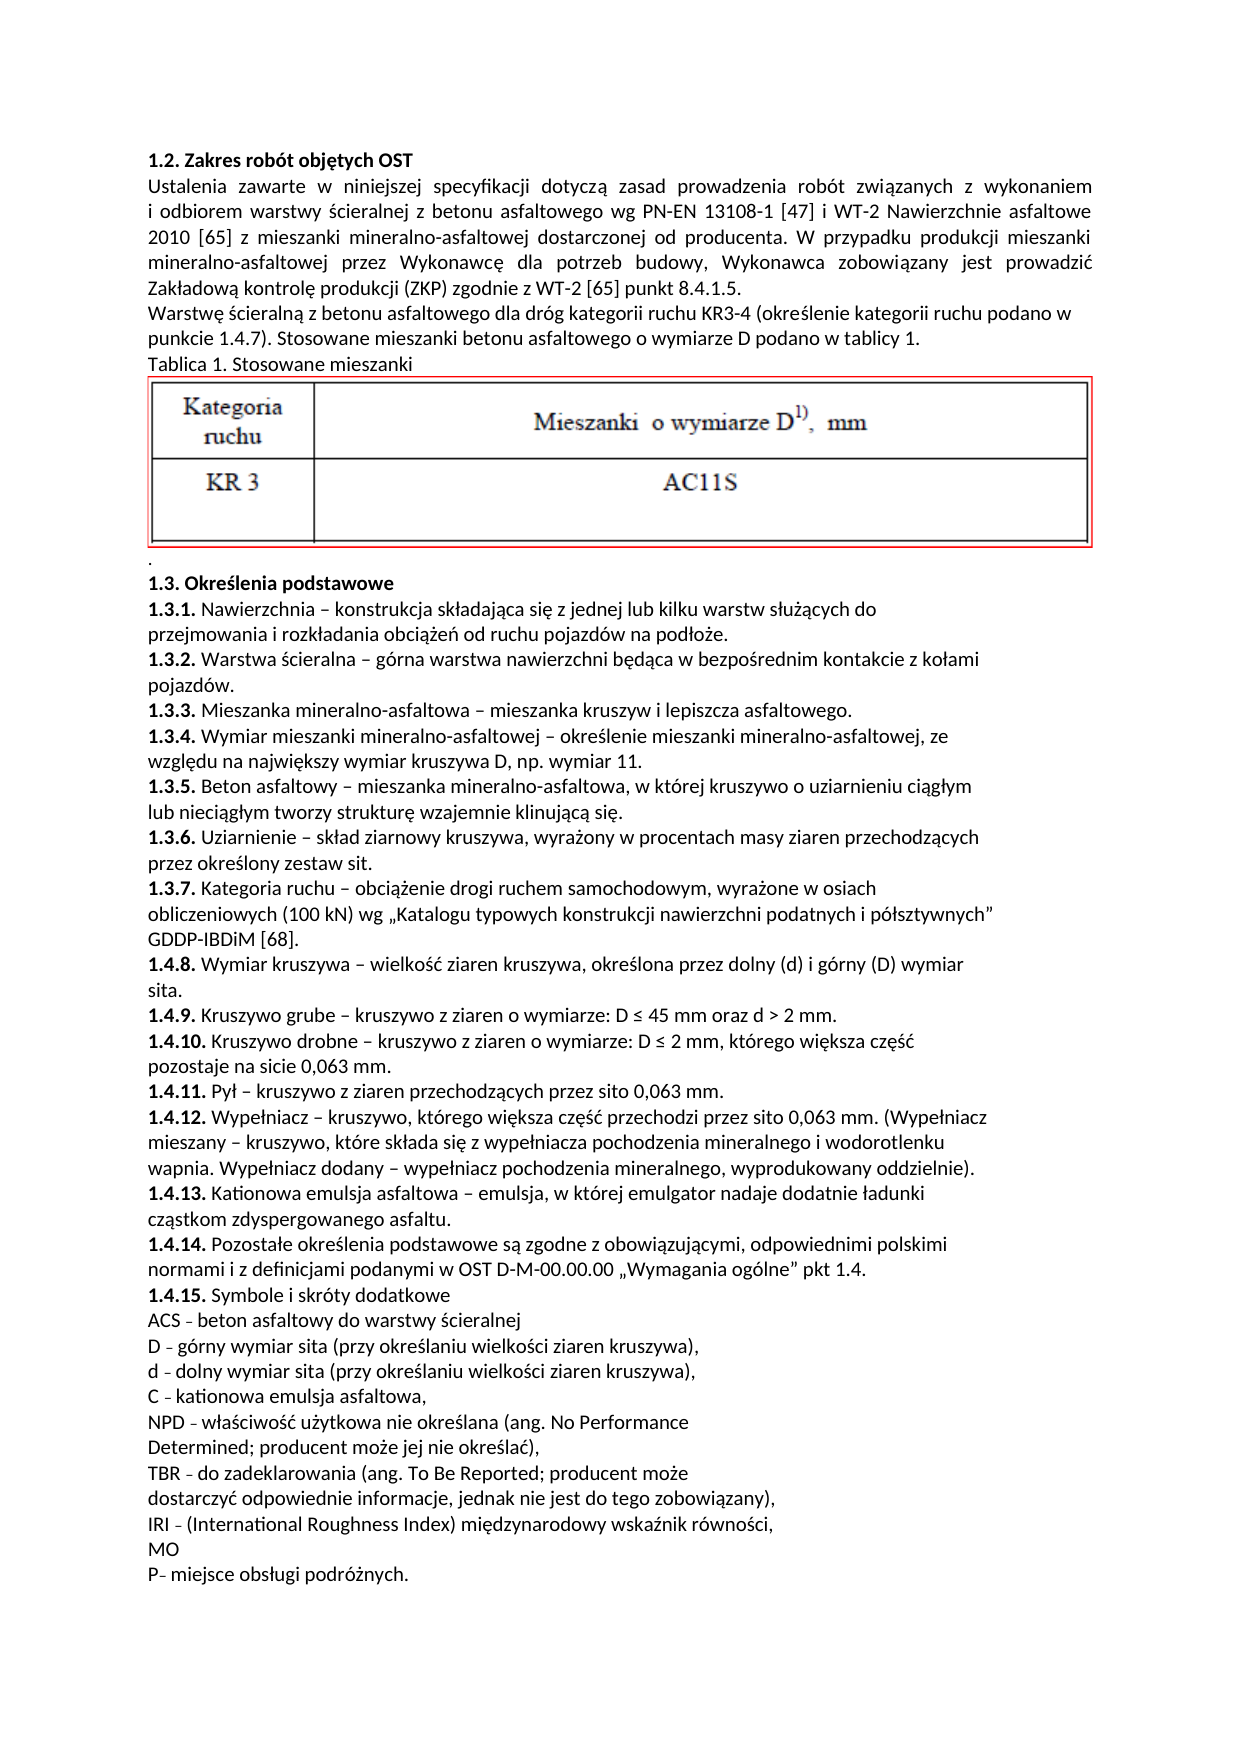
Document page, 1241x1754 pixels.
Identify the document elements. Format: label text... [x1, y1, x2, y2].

text 1.4.9. Kruszywo grube – kruszywo z ziaren o wymiarze: D ≤ 45 mm oraz d > 2 mm. [148, 1002, 1093, 1028]
text 1.3. Określenia podstawowe [148, 570, 1093, 596]
text pozostaje na sicie 0,063 mm. [148, 1053, 1093, 1079]
text GDDP-IBDiM [68]. [148, 926, 1093, 952]
text P– miejsce obsługi podróżnych. [148, 1562, 1093, 1587]
text 1.4.8. Wymiar kruszywa – wielkość ziaren kruszywa, określona przez dolny (d) i górny (D) wymiar [148, 952, 1093, 977]
text MO [148, 1536, 1093, 1562]
text D – górny wymiar sita (przy określaniu wielkości ziaren kruszywa), [148, 1333, 1093, 1358]
text dostarczyć odpowiednie informacje, jednak nie jest do tego zobowiązany), [148, 1485, 1093, 1511]
text NPD – właściwość użytkowa nie określana (ang. No Performance [148, 1409, 1093, 1434]
text 1.3.1. Nawierzchnia – konstrukcja składająca się z jednej lub kilku warstw służących do [148, 596, 1093, 621]
text lub nieciągłym tworzy strukturę wzajemnie klinującą się. [148, 799, 1093, 824]
text 1.3.7. Kategoria ruchu – obciążenie drogi ruchem samochodowym, wyrażone w osiach [148, 875, 1093, 901]
text 1.4.10. Kruszywo drobne – kruszywo z ziaren o wymiarze: D ≤ 2 mm, którego większa część [148, 1028, 1093, 1053]
text mieszany – kruszywo, które składa się z wypełniacza pochodzenia mineralnego i wodorotlenku [148, 1129, 1093, 1155]
text C – kationowa emulsja asfaltowa, [148, 1384, 1093, 1409]
text względu na największy wymiar kruszywa D, np. wymiar 11. [148, 748, 1093, 774]
text 1.3.6. Uziarnienie – skład ziarnowy kruszywa, wyrażony w procentach masy ziaren przechodzących [148, 824, 1093, 850]
text ACS – beton asfaltowy do warstwy ścieralnej [148, 1307, 1093, 1333]
text 1.4.13. Kationowa emulsja asfaltowa – emulsja, w której emulgator nadaje dodatnie ładunki [148, 1180, 1093, 1206]
text Ustalenia zawarte w niniejszej specyfikacji dotyczą zasad prowadzenia robót związanych z wykonaniem i odbiorem warstwy ścieralnej z betonu asfaltowego wg PN-EN 13108-1 [47] i WT-2 Nawierzchnie asfaltowe 2010 [65] z mieszanki mineralno-asfaltowej dostarczonej od producenta. W przypadku produkcji mieszanki mineralno-asfaltowej przez Wykonawcę dla potrzeb budowy, Wykonawca zobowiązany jest prowadzić Zakładową kontrolę produkcji (ZKP) zgodnie z WT-2 [65] punkt 8.4.1.5. [148, 173, 1093, 300]
picture [147, 376, 1093, 548]
text wapnia. Wypełniacz dodany – wypełniacz pochodzenia mineralnego, wyprodukowany oddzielnie). [148, 1155, 1093, 1180]
text normami i z definicjami podanymi w OST D-M-00.00.00 „Wymagania ogólne” pkt 1.4. [148, 1257, 1093, 1282]
text IRI – (International Roughness Index) międzynarodowy wskaźnik równości, [148, 1511, 1093, 1536]
text TBR – do zadeklarowania (ang. To Be Reported; producent może [148, 1460, 1093, 1485]
text sita. [148, 977, 1093, 1002]
text d – dolny wymiar sita (przy określaniu wielkości ziaren kruszywa), [148, 1358, 1093, 1384]
text przejmowania i rozkładania obciążeń od ruchu pojazdów na podłoże. [148, 621, 1093, 647]
text Warstwę ścieralną z betonu asfaltowego dla dróg kategorii ruchu KR3-4 (określenie kategorii ruchu podano w [148, 300, 1093, 326]
text 1.3.2. Warstwa ścieralna – górna warstwa nawierzchni będąca w bezpośrednim kontakcie z kołami [148, 647, 1093, 672]
text Determined; producent może jej nie określać), [148, 1434, 1093, 1460]
text Tablica 1. Stosowane mieszanki [148, 351, 1093, 376]
text 1.3.5. Beton asfaltowy – mieszanka mineralno-asfaltowa, w której kruszywo o uziarnieniu ciągłym [148, 774, 1093, 799]
text przez określony zestaw sit. [148, 850, 1093, 875]
text 1.4.15. Symbole i skróty dodatkowe [148, 1282, 1093, 1307]
text 1.3.3. Mieszanka mineralno-asfaltowa – mieszanka kruszyw i lepiszcza asfaltowego. [148, 697, 1093, 723]
text obliczeniowych (100 kN) wg „Katalogu typowych konstrukcji nawierzchni podatnych i półsztywnych” [148, 901, 1093, 926]
text cząstkom zdyspergowanego asfaltu. [148, 1206, 1093, 1231]
text 1.4.14. Pozostałe określenia podstawowe są zgodne z obowiązującymi, odpowiednimi polskimi [148, 1231, 1093, 1257]
text . [148, 548, 1093, 570]
text 1.2. Zakres robót objętych OST [148, 148, 1093, 173]
text 1.3.4. Wymiar mieszanki mineralno-asfaltowej – określenie mieszanki mineralno-asfaltowej, ze [148, 723, 1093, 748]
text punkcie 1.4.7). Stosowane mieszanki betonu asfaltowego o wymiarze D podano w tablicy 1. [148, 326, 1093, 351]
text 1.4.11. Pył – kruszywo z ziaren przechodzących przez sito 0,063 mm. [148, 1079, 1093, 1104]
text pojazdów. [148, 672, 1093, 697]
text 1.4.12. Wypełniacz – kruszywo, którego większa część przechodzi przez sito 0,063 mm. (Wypełniacz [148, 1104, 1093, 1129]
